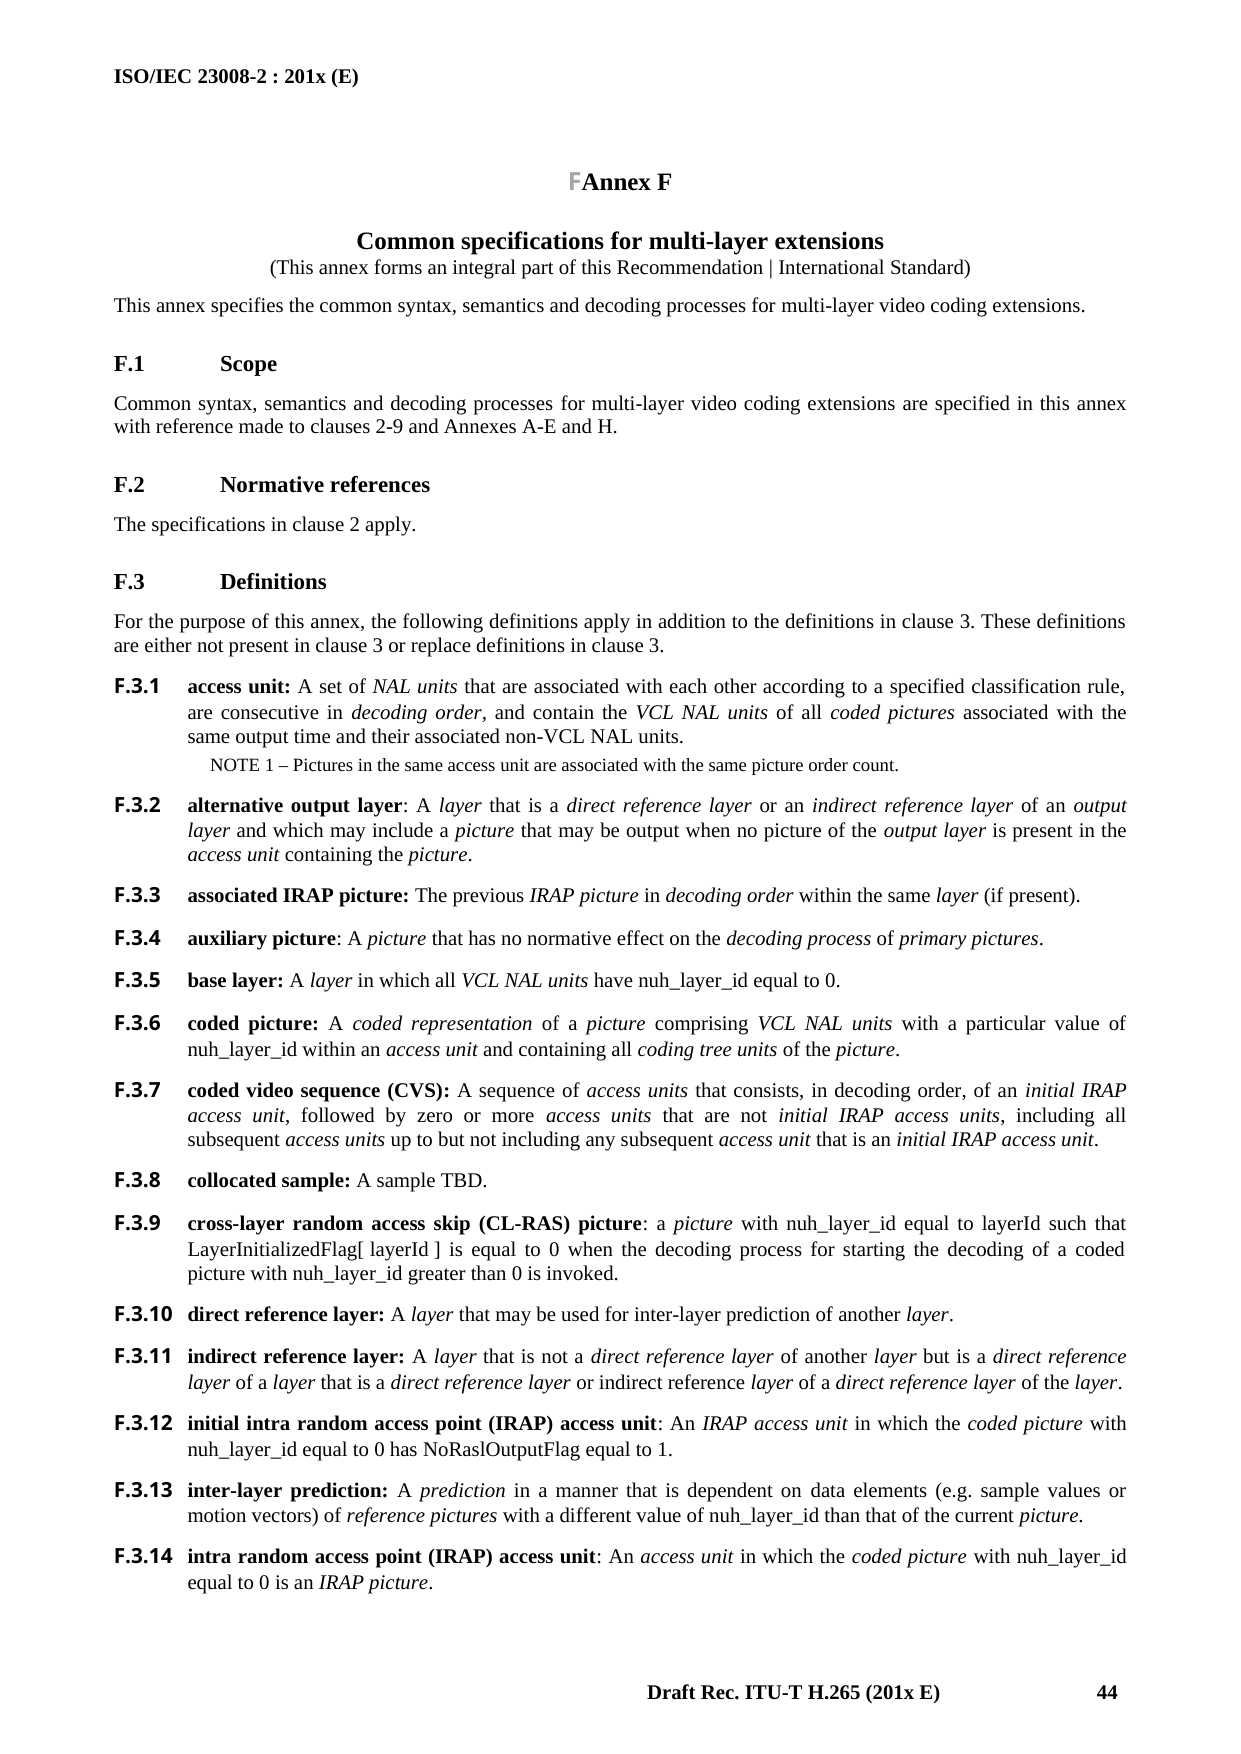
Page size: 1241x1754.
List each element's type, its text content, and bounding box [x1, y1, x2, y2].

list indirect reference layer: A layer that is not a direct reference layer of another layer but is a direct reference layer of a layer that is a direct reference layer or indirect reference layer of a direct reference layer of the layer. [113, 1342, 1127, 1394]
text This annex specifies the common syntax, semantics and decoding processes for multi-layer video coding extensions. [113, 293, 1127, 317]
text NOTE 1 – Pictures in the same access unit are associated with the same picture order count. [210, 754, 1127, 776]
list base layer: A layer in which all VCL NAL units have nuh_layer_id equal to 0. [113, 966, 1127, 994]
text (This annex forms an integral part of this Recommendation | International Standard) [113, 255, 1127, 279]
list initial intra random access point (IRAP) access unit: An IRAP access unit in which the coded picture with nuh_layer_id equal to 0 has NoRaslOutputFlag equal to 1. [113, 1408, 1127, 1461]
list Annex F Common specifications for multi-layer extensions [113, 163, 1127, 255]
list direct reference layer: A layer that may be used for inter-layer prediction of another layer. [113, 1299, 1127, 1327]
list access unit: A set of NAL units that are associated with each other according to a specified classification rule, are consecutive in decoding order, and contain the VCL NAL units of all coded pictures associated with the same output time and their associated non-VCL NAL units. [113, 671, 1127, 748]
list cross-layer random access skip (CL-RAS) picture: a picture with nuh_layer_id equal to layerId such that LayerInitializedFlag[ layerId ] is equal to 0 when the decoding process for starting the decoding of a coded picture with nuh_layer_id greater than 0 is invoked. [113, 1208, 1127, 1285]
text The specifications in clause 2 apply. [113, 512, 1127, 536]
list collocated sample: A sample TBD. [113, 1166, 1127, 1194]
list intra random access point (IRAP) access unit: An access unit in which the coded picture with nuh_layer_id equal to 0 is an IRAP picture. [113, 1542, 1127, 1594]
list Scope [113, 350, 1127, 376]
list alternative output layer: A layer that is a direct reference layer or an indirect reference layer of an output layer and which may include a picture that may be output when no picture of the output layer is present in the access unit containing the picture. [113, 790, 1127, 866]
text For the purpose of this annex, the following definitions apply in addition to the definitions in clause 3. These definitions are either not present in clause 3 or replace definitions in clause 3. [113, 609, 1127, 657]
list auxiliary picture: A picture that has no normative effect on the decoding process of primary pictures. [113, 923, 1127, 951]
list Normative references [113, 471, 1127, 497]
list Definitions [113, 568, 1127, 595]
list coded picture: A coded representation of a picture comprising VCL NAL units with a particular value of nuh_layer_id within an access unit and containing all coding tree units of the picture. [113, 1008, 1127, 1061]
list inter-layer prediction: A prediction in a manner that is dependent on data elements (e.g. sample values or motion vectors) of reference pictures with a different value of nuh_layer_id than that of the current picture. [113, 1475, 1127, 1527]
list coded video sequence (CVS): A sequence of access units that consists, in decoding order, of an initial IRAP access unit, followed by zero or more access units that are not initial IRAP access units, including all subsequent access units up to but not including any subsequent access unit that is an initial IRAP access unit. [113, 1075, 1127, 1151]
list associated IRAP picture: The previous IRAP picture in decoding order within the same layer (if present). [113, 880, 1127, 909]
text Common syntax, semantics and decoding processes for multi-layer video coding extensions are specified in this annex with reference made to clauses 2-9 and Annexes A-E and G. [113, 390, 1127, 438]
